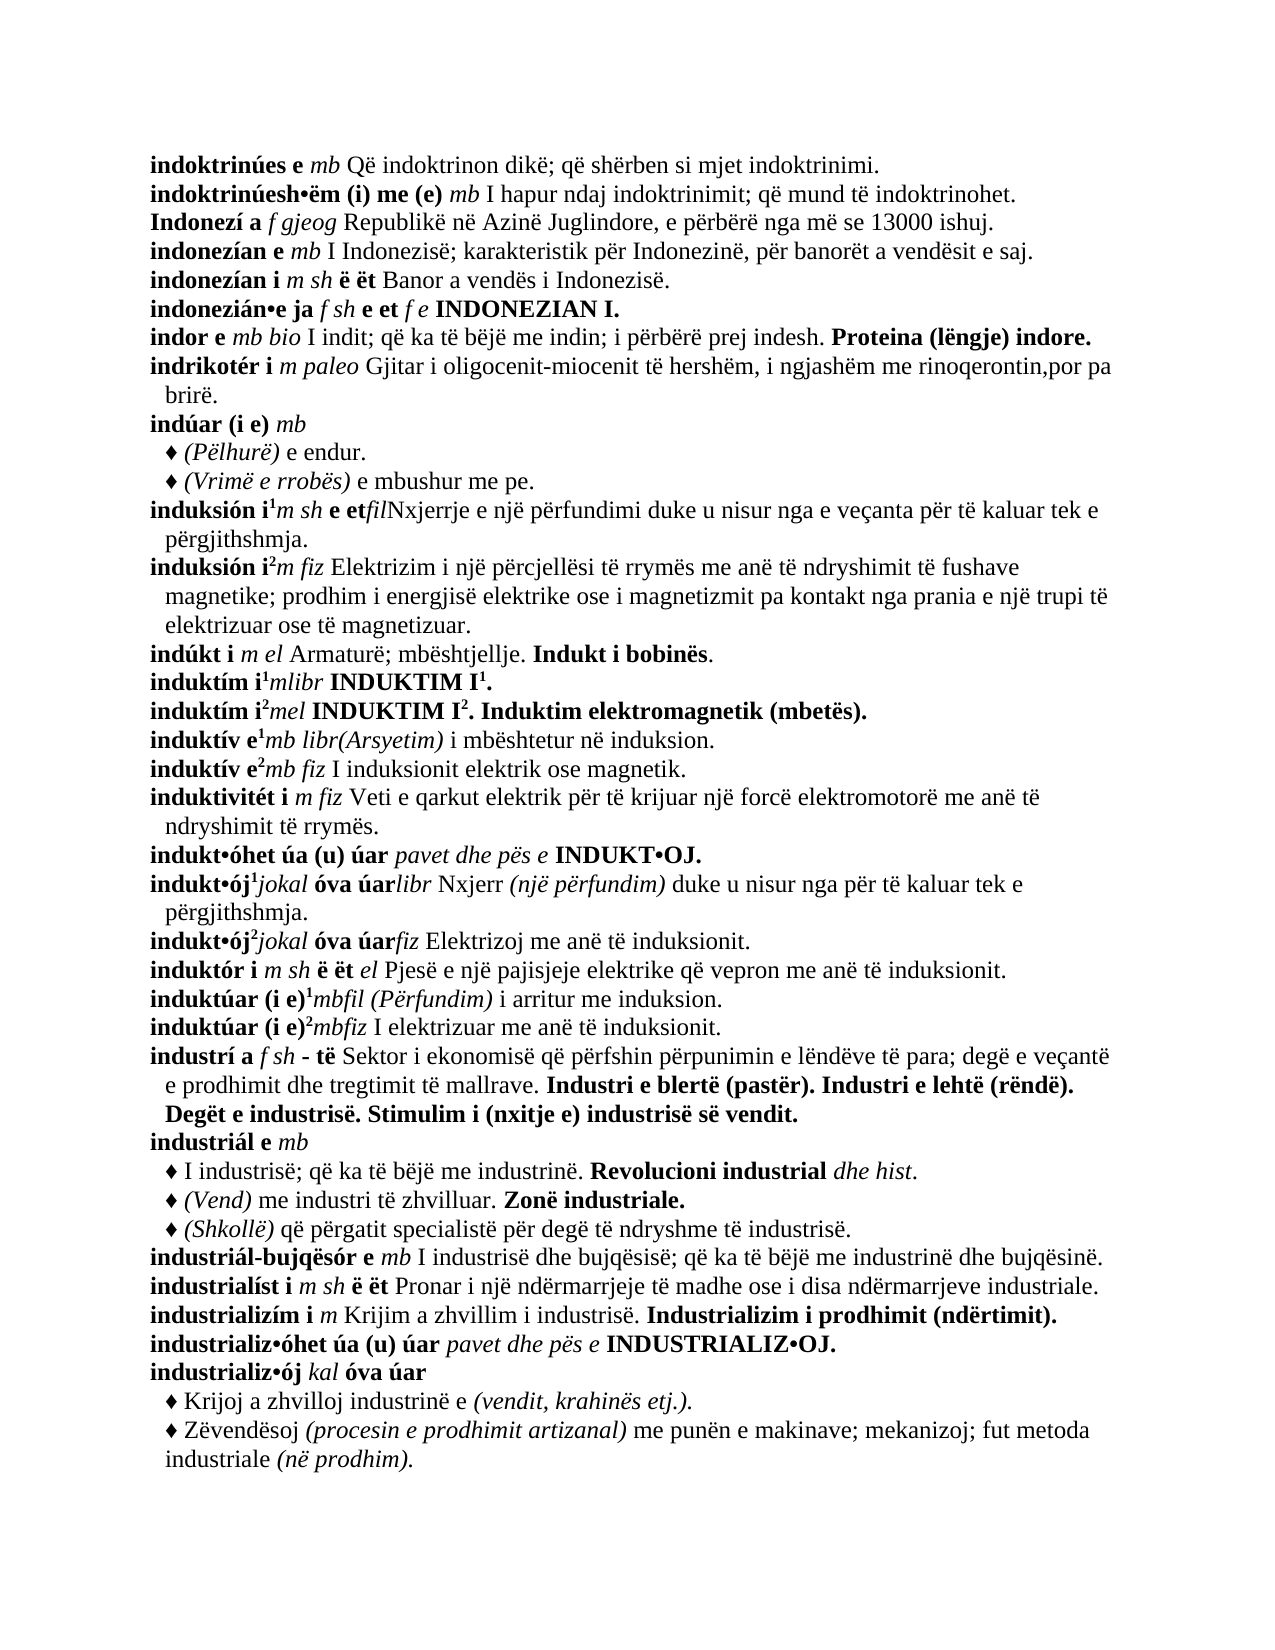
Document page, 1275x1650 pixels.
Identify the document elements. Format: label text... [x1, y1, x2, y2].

text indukt•ój1jokal óva úarlibr Nxjerr (një përfundim) duke u nisur nga për të kaluar tek e përgjithshmja. [150, 869, 1120, 926]
text induktivitét i m fiz Veti e qarkut elektrik për të krijuar një forcë elektromotorë me anë të ndryshimit të rrymës. [150, 782, 1120, 840]
text indúar (i e) mb [150, 409, 1120, 437]
text induksión i1m sh e etfilNxjerrje e një përfundimi duke u nisur nga e veçanta për të kaluar tek e përgjithshmja. [150, 495, 1120, 552]
text induktúar (i e)1mbfil (Përfundim) i arritur me induksion. [150, 984, 1120, 1012]
text induktív e1mb libr(Arsyetim) i mbështetur në induksion. [150, 725, 1120, 754]
text ♦ I industrisë; që ka të bëjë me industrinë. Revolucioni industrial dhe hist. [150, 1156, 1120, 1185]
text indonezián•e ja f sh e et f e INDONEZIAN I. [150, 294, 1120, 322]
text industriál e mb [150, 1127, 1120, 1156]
text indoktrinúesh•ëm (i) me (e) mb I hapur ndaj indoktrinimit; që mund të indoktrinohet. [150, 179, 1120, 207]
text ♦ (Shkollë) që përgatit specialistë për degë të ndryshme të industrisë. [150, 1214, 1120, 1242]
text industrializ•ój kal óva úar [150, 1357, 1120, 1386]
text indrikotér i m paleo Gjitar i oligocenit-miocenit të hershëm, i ngjashëm me rinoqerontin,por pa brirë. [150, 351, 1120, 409]
text ♦ Zëvendësoj (procesin e prodhimit artizanal) me punën e makinave; mekanizoj; fut metoda industriale (në prodhim). [150, 1415, 1120, 1472]
text indor e mb bio I indit; që ka të bëjë me indin; i përbërë prej indesh. Proteina (lëngje) indore. [150, 322, 1120, 351]
text indoktrinúes e mb Që indoktrinon dikë; që shërben si mjet indoktrinimi. [150, 150, 1120, 179]
text industrialíst i m sh ë ët Pronar i një ndërmarrjeje të madhe ose i disa ndërmarrjeve industriale. [150, 1271, 1120, 1300]
text industrializ•óhet úa (u) úar pavet dhe pës e INDUSTRIALIZ•OJ. [150, 1329, 1120, 1357]
text induktúar (i e)2mbfiz I elektrizuar me anë të induksionit. [150, 1012, 1120, 1041]
text induktím i1mlibr INDUKTIM I1. [150, 667, 1120, 696]
text ♦ (Vend) me industri të zhvilluar. Zonë industriale. [150, 1185, 1120, 1214]
text indukt•óhet úa (u) úar pavet dhe pës e INDUKT•OJ. [150, 840, 1120, 869]
text induksión i2m fiz Elektrizim i një përcjellësi të rrymës me anë të ndryshimit të fushave magnetike; prodhim i energjisë elektrike ose i magnetizmit pa kontakt nga prania e një trupi të elektrizuar ose të magnetizuar. [150, 552, 1120, 639]
text ♦ Krijoj a zhvilloj industrinë e (vendit, krahinës etj.). [150, 1386, 1120, 1415]
text induktór i m sh ë ët el Pjesë e një pajisjeje elektrike që vepron me anë të induksionit. [150, 955, 1120, 984]
text ♦ (Pëlhurë) e endur. [150, 437, 1120, 466]
text indúkt i m el Armaturë; mbështjellje. Indukt i bobinës. [150, 639, 1120, 667]
text indonezían e mb I Indonezisë; karakteristik për Indonezinë, për banorët a vendësit e saj. [150, 236, 1120, 265]
text industriál-bujqësór e mb I industrisë dhe bujqësisë; që ka të bëjë me industrinë dhe bujqësinë. [150, 1242, 1120, 1271]
text induktím i2mel INDUKTIM I2. Induktim elektromagnetik (mbetës). [150, 696, 1120, 725]
text induktív e2mb fiz I induksionit elektrik ose magnetik. [150, 754, 1120, 782]
text indonezían i m sh ë ët Banor a vendës i Indonezisë. [150, 265, 1120, 294]
text ♦ (Vrimë e rrobës) e mbushur me pe. [150, 466, 1120, 495]
text industrí a f sh - të Sektor i ekonomisë që përfshin përpunimin e lëndëve të para; degë e veçantë e prodhimit dhe tregtimit të mallrave. Industri e blertë (pastër). Industri e lehtë (rëndë). Degët e industrisë. Stimulim i (nxitje e) industrisë së vendit. [150, 1041, 1120, 1127]
text indukt•ój2jokal óva úarfiz Elektrizoj me anë të induksionit. [150, 926, 1120, 955]
text Indonezí a f gjeog Republikë në Azinë Juglindore, e përbërë nga më se 13000 ishuj. [150, 207, 1120, 236]
text industrializím i m Krijim a zhvillim i industrisë. Industrializim i prodhimit (ndërtimit). [150, 1300, 1120, 1329]
